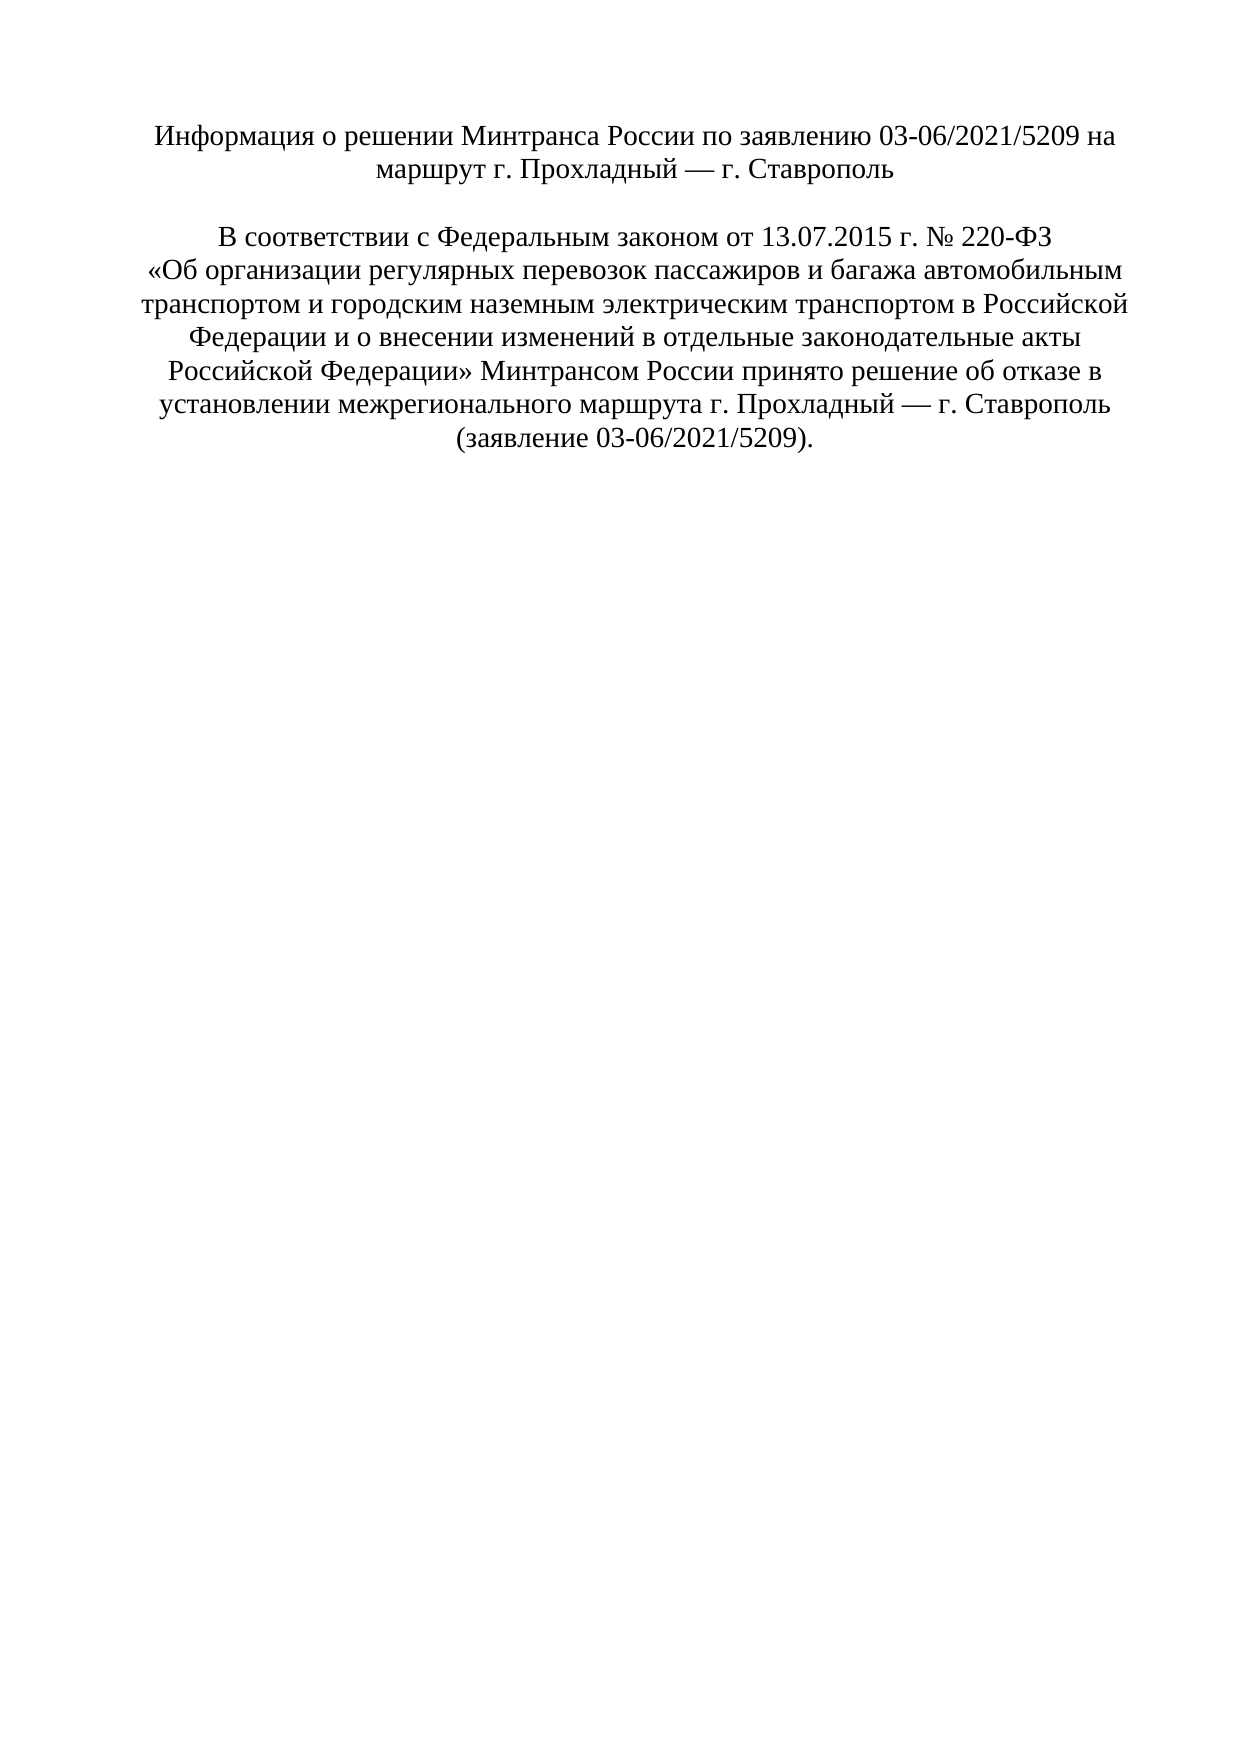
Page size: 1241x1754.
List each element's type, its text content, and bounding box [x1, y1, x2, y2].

text В соответствии с Федеральным законом от 13.07.2015 г. № 220-ФЗ «Об организации регулярных перевозок пассажиров и багажа автомобильным транспортом и городским наземным электрическим транспортом в Российской Федерации и о внесении изменений в отдельные законодательные акты Российской Федерации» Минтрансом России принято решение об отказе в установлении межрегионального маршрута г. Прохладный — г. Ставрополь (заявление 03-06/2021/5209). [118, 219, 1152, 453]
text Информация о решении Минтранса России по заявлению 03-06/2021/5209 на маршрут г. Прохладный — г. Ставрополь [118, 118, 1152, 185]
